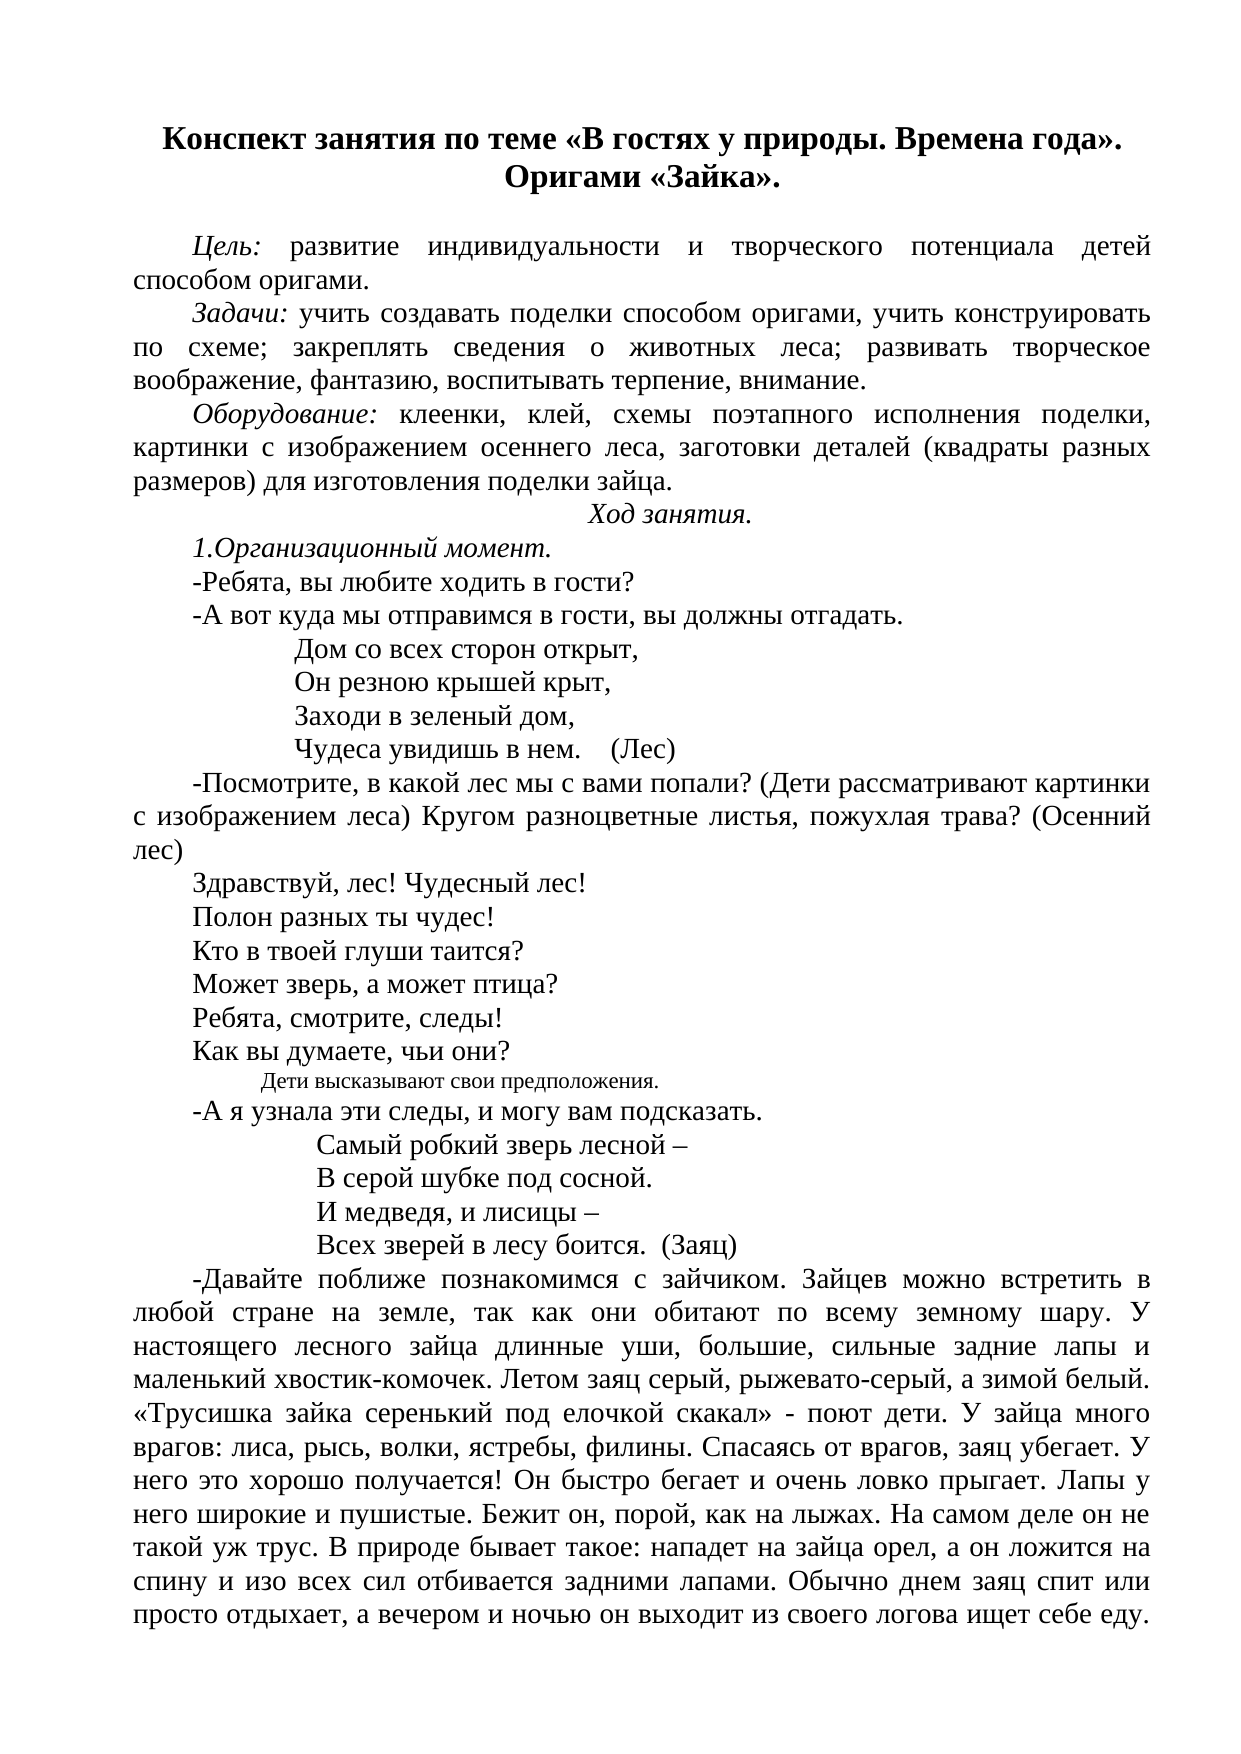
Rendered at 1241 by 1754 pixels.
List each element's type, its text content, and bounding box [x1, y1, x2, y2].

text Ребята, смотрите, следы! [133, 1000, 1152, 1033]
text Может зверь, а может птица? [133, 966, 1152, 1000]
text Цель: развитие индивидуальности и творческого потенциала детей способом оригами. [133, 228, 1152, 295]
text Кто в твоей глуши таится? [133, 933, 1152, 966]
text Чудеса увидишь в нем. (Лес) [133, 731, 1152, 765]
text Оригами «Зайка». [133, 156, 1152, 195]
text Конспект занятия по теме «В гостях у природы. Времена года». [133, 118, 1152, 156]
text Всех зверей в лесу боится. (Заяц) [133, 1227, 1152, 1261]
text Задачи: учить создавать поделки способом оригами, учить конструировать по схеме; закреплять сведения о животных леса; развивать творческое воображение, фантазию, воспитывать терпение, внимание. [133, 295, 1152, 396]
text -Посмотрите, в какой лес мы с вами попали? (Дети рассматривают картинки с изображением леса) Кругом разноцветные листья, пожухлая трава? (Осенний лес) [133, 765, 1152, 866]
text Как вы думаете, чьи они? [133, 1033, 1152, 1067]
text -А вот куда мы отправимся в гости, вы должны отгадать. [133, 597, 1152, 631]
text -Ребята, вы любите ходить в гости? [133, 564, 1152, 597]
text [133, 1261, 1152, 1630]
text Здравствуй, лес! Чудесный лес! [133, 866, 1152, 899]
text -А я узнала эти следы, и могу вам подсказать. [133, 1093, 1152, 1127]
text Ход занятия. [133, 497, 1152, 530]
text 1.Организационный момент. [133, 530, 1152, 564]
text И медведя, и лисицы – [133, 1194, 1152, 1227]
text Он резною крышей крыт, [133, 664, 1152, 698]
text Оборудование: клеенки, клей, схемы поэтапного исполнения поделки, картинки с изображением осеннего леса, заготовки деталей (квадраты разных размеров) для изготовления поделки зайца. [133, 396, 1152, 497]
text Дом со всех сторон открыт, [133, 631, 1152, 664]
text В серой шубке под сосной. [133, 1160, 1152, 1194]
text Дети высказывают свои предположения. [133, 1067, 1152, 1093]
text Заходи в зеленый дом, [133, 698, 1152, 731]
text Полон разных ты чудес! [133, 899, 1152, 933]
text Самый робкий зверь лесной – [133, 1127, 1152, 1160]
